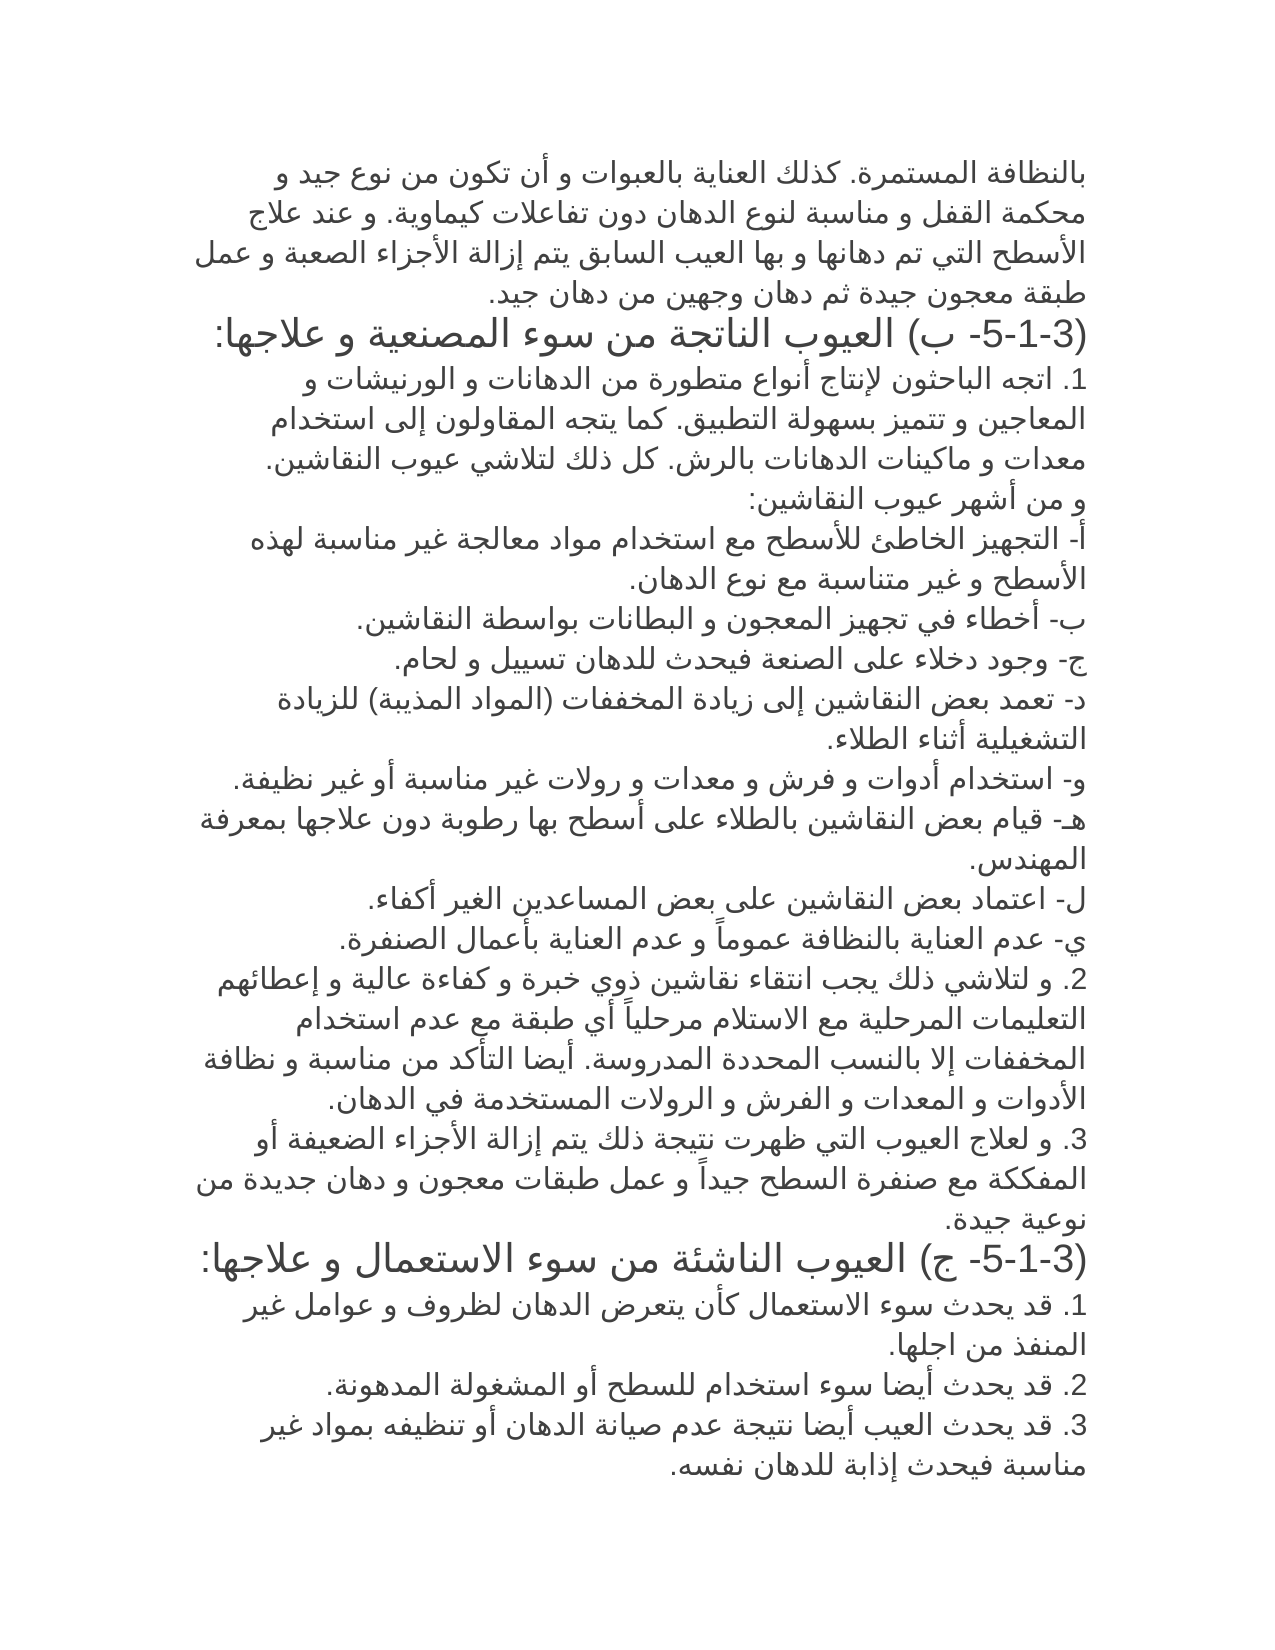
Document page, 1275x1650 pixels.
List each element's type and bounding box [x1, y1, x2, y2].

text [187, 150, 1087, 1481]
